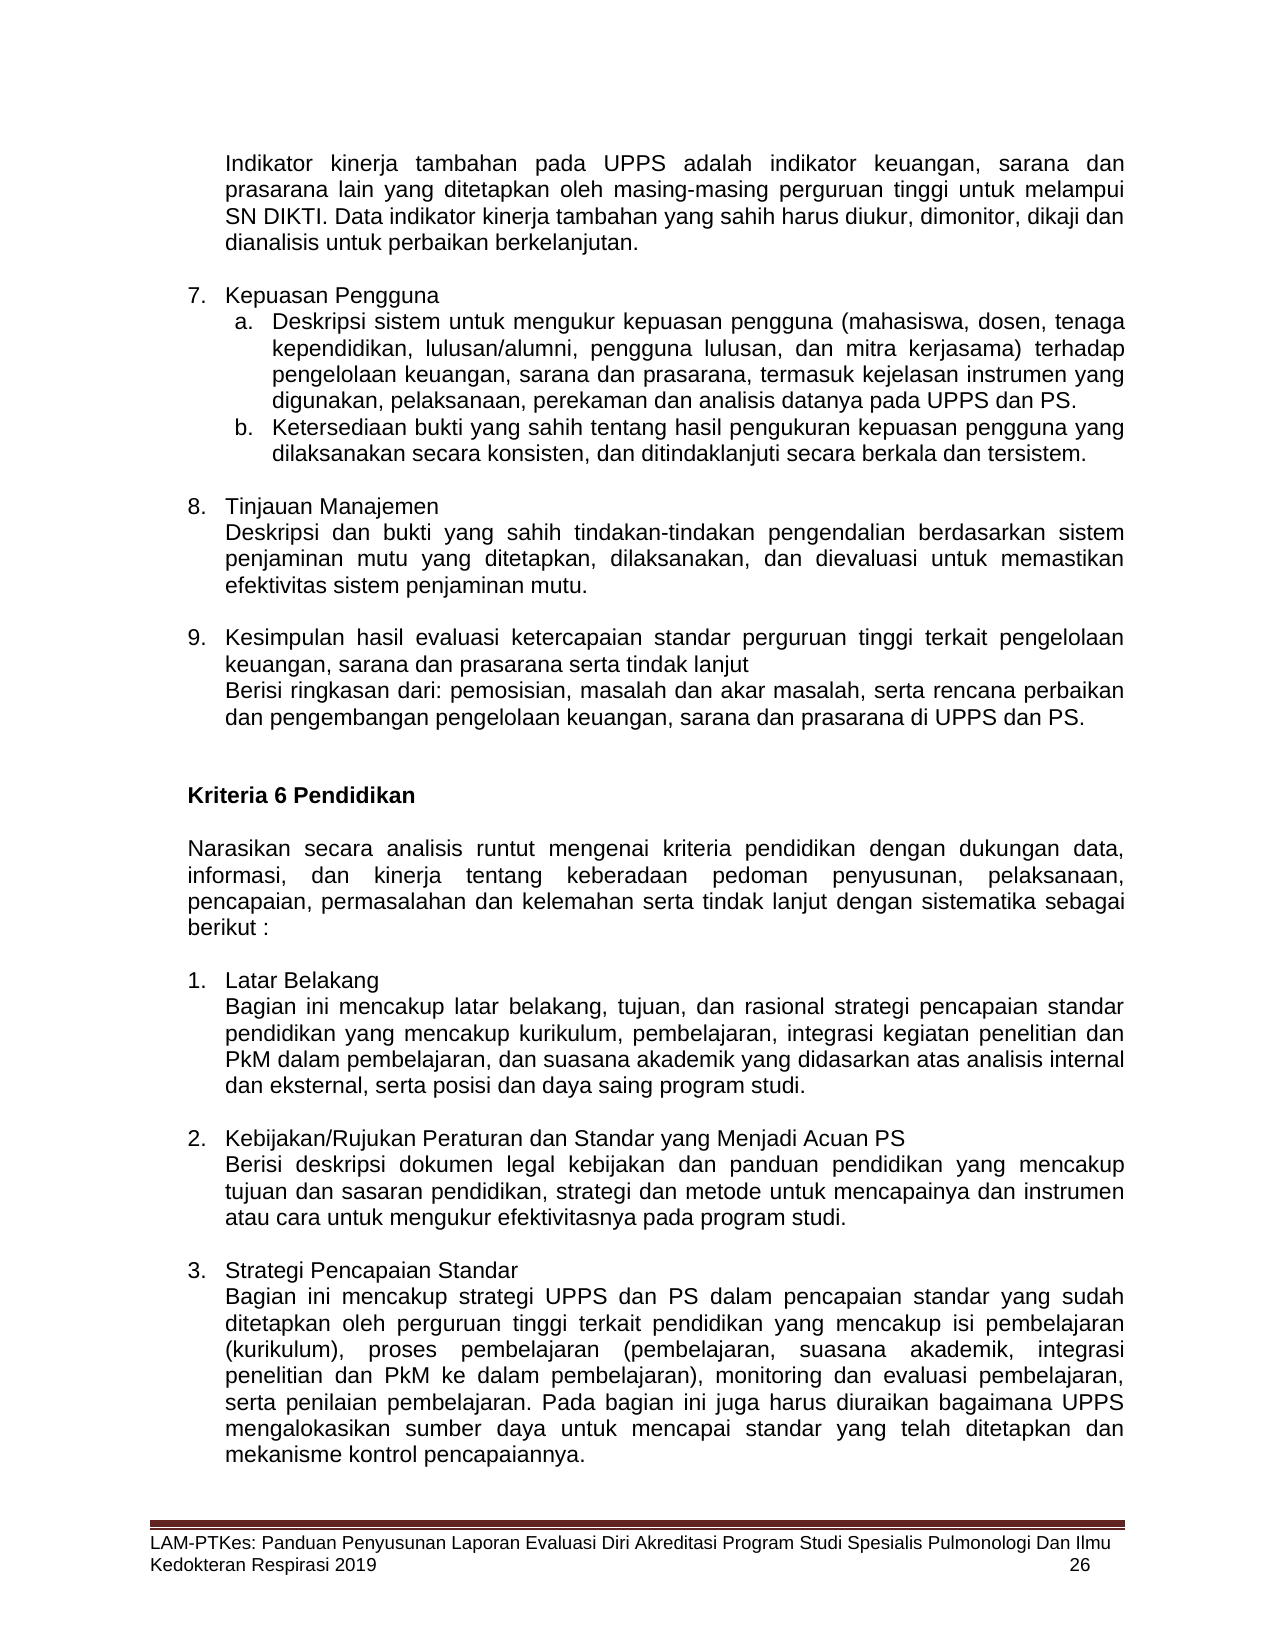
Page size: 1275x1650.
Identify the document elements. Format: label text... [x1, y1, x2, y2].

text Bagian ini mencakup latar belakang, tujuan, dan rasional strategi pencapaian standar pendidikan yang mencakup kurikulum, pembelajaran, integrasi kegiatan penelitian dan PkM dalam pembelajaran, dan suasana akademik yang didasarkan atas analisis internal dan eksternal, serta posisi dan daya saing program studi. [225, 993, 1125, 1099]
list Strategi Pencapaian Standar [187, 1257, 1125, 1283]
list Tinjauan Manajemen [187, 493, 1125, 519]
list Kesimpulan hasil evaluasi ketercapaian standar perguruan tinggi terkait pengelolaan keuangan, sarana dan prasarana serta tindak lanjut [187, 624, 1125, 677]
text Bagian ini mencakup strategi UPPS dan PS dalam pencapaian standar yang sudah ditetapkan oleh perguruan tinggi terkait pendidikan yang mencakup isi pembelajaran (kurikulum), proses pembelajaran (pembelajaran, suasana akademik, integrasi penelitian dan PkM ke dalam pembelajaran), monitoring dan evaluasi pembelajaran, serta penilaian pembelajaran. Pada bagian ini juga harus diuraikan bagaimana UPPS mengalokasikan sumber daya untuk mencapai standar yang telah ditetapkan dan mekanisme kontrol pencapaiannya. [225, 1283, 1125, 1468]
subtitle Kriteria 6 Pendidikan [187, 782, 1125, 809]
text Indikator kinerja tambahan pada UPPS adalah indikator keuangan, sarana dan prasarana lain yang ditetapkan oleh masing-masing perguruan tinggi untuk melampui SN DIKTI. Data indikator kinerja tambahan yang sahih harus diukur, dimonitor, dikaji dan dianalisis untuk perbaikan berkelanjutan. [225, 150, 1125, 255]
list Kepuasan Pengguna [187, 282, 1125, 308]
text Deskripsi dan bukti yang sahih tindakan-tindakan pengendalian berdasarkan sistem penjaminan mutu yang ditetapkan, dilaksanakan, dan dievaluasi untuk memastikan efektivitas sistem penjaminan mutu. [225, 519, 1125, 598]
list Latar Belakang [187, 967, 1125, 993]
list Deskripsi sistem untuk mengukur kepuasan pengguna (mahasiswa, dosen, tenaga kependidikan, lulusan/alumni, pengguna lulusan, dan mitra kerjasama) terhadap pengelolaan keuangan, sarana dan prasarana, termasuk kejelasan instrumen yang digunakan, pelaksanaan, perekaman dan analisis datanya pada UPPS dan PS. [234, 308, 1125, 413]
list Ketersediaan bukti yang sahih tentang hasil pengukuran kepuasan pengguna yang dilaksanakan secara konsisten, dan ditindaklanjuti secara berkala dan tersistem. [234, 413, 1125, 466]
text Berisi deskripsi dokumen legal kebijakan dan panduan pendidikan yang mencakup tujuan dan sasaran pendidikan, strategi dan metode untuk mencapainya dan instrumen atau cara untuk mengukur efektivitasnya pada program studi. [225, 1151, 1125, 1231]
list Kebijakan/Rujukan Peraturan dan Standar yang Menjadi Acuan PS [187, 1125, 1125, 1151]
text Narasikan secara analisis runtut mengenai kriteria pendidikan dengan dukungan data, informasi, dan kinerja tentang keberadaan pedoman penyusunan, pelaksanaan, pencapaian, permasalahan dan kelemahan serta tindak lanjut dengan sistematika sebagai berikut : [187, 835, 1125, 941]
text Berisi ringkasan dari: pemosisian, masalah dan akar masalah, serta rencana perbaikan dan pengembangan pengelolaan keuangan, sarana dan prasarana di UPPS dan PS. [225, 677, 1125, 730]
